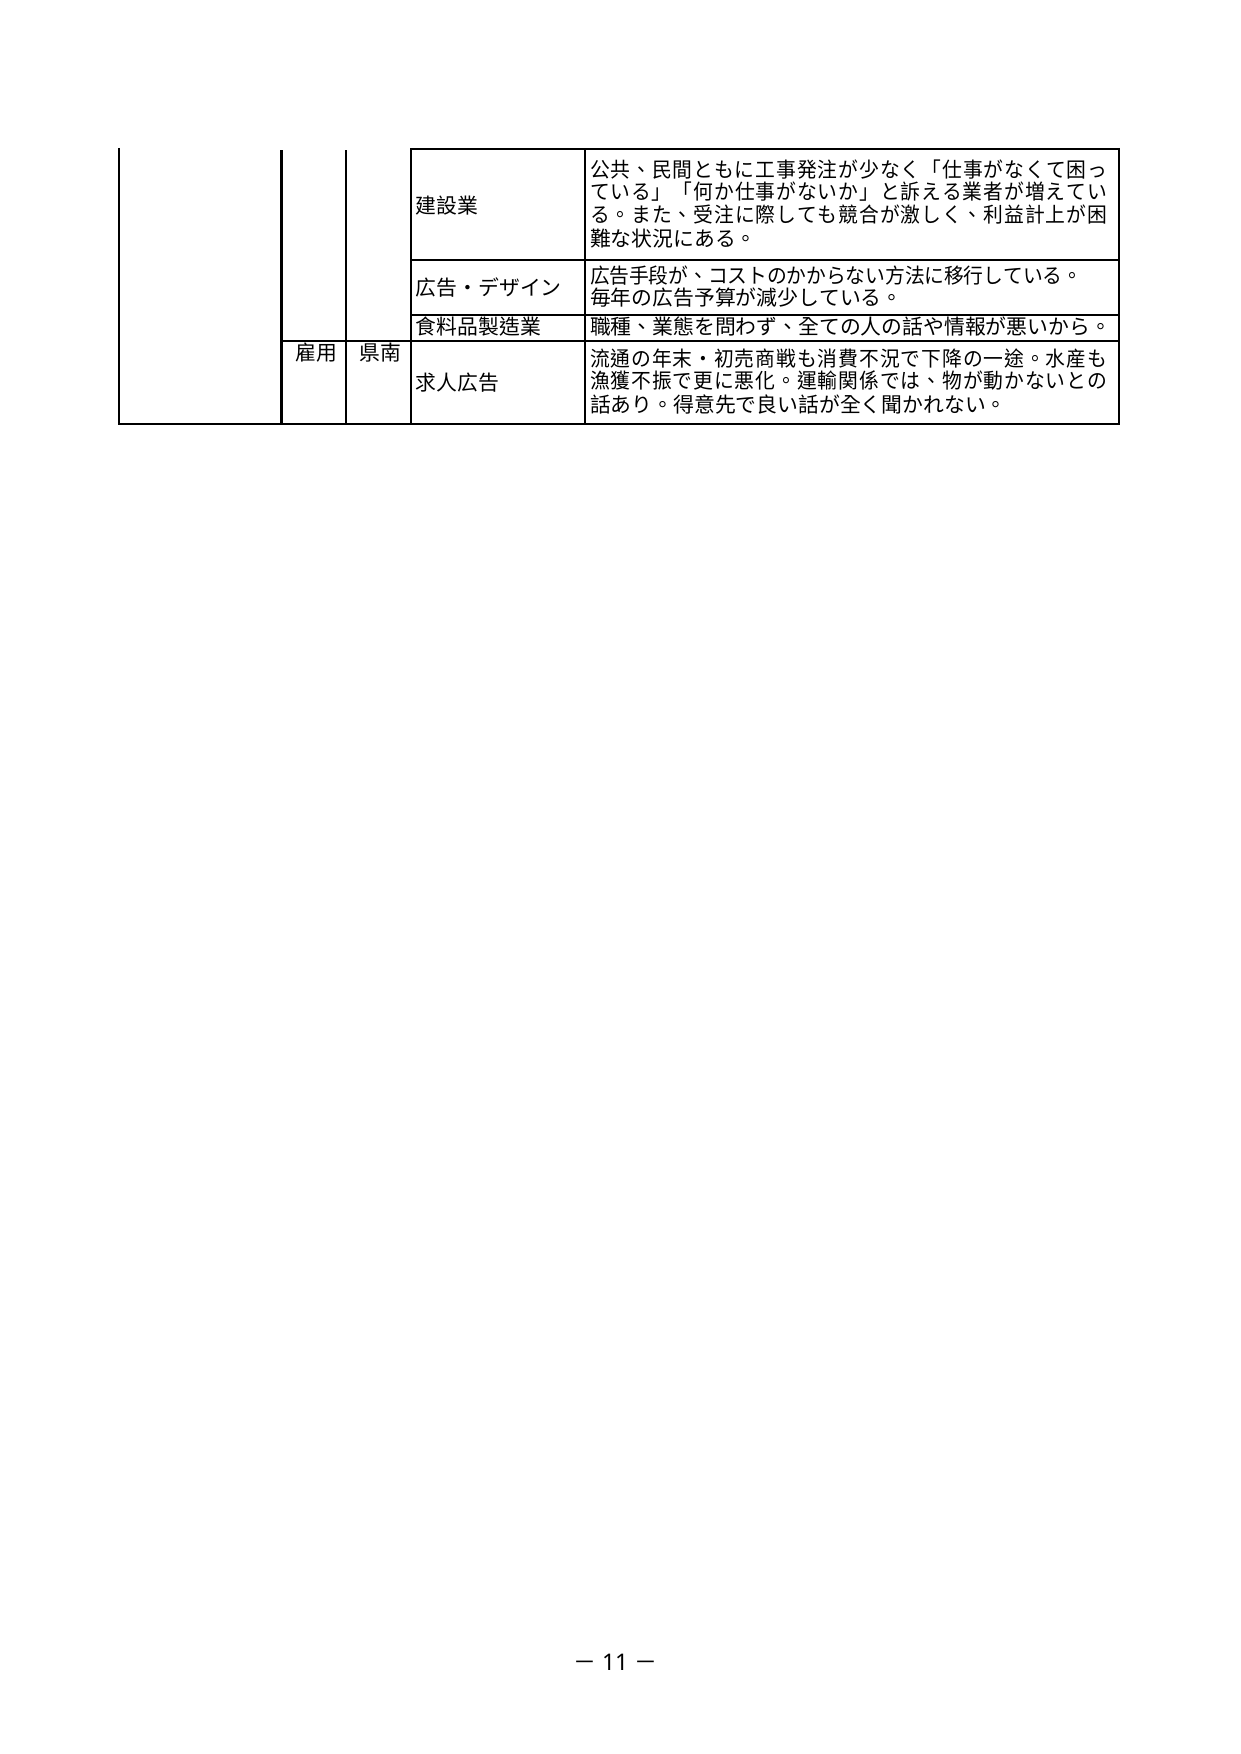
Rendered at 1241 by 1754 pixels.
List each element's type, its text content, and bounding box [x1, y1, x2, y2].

table_header 公共、民間ともに工事発注が少なく「仕事がなくて困っ ている」「何か仕事がないか」と訴える業者が増えてい る。また、受注に際しても競合が激しく、利益計上が困 難な状況にある。 [586, 150, 1118, 259]
table_header [120, 148, 281, 422]
table_cell 県南 [347, 342, 410, 422]
table_cell 広告手段が、コストのかからない方法に移行している。 毎年の広告予算が減少している。 [586, 261, 1118, 313]
table_header 建設業 [412, 150, 584, 259]
table_cell 広告・デザイン [412, 261, 584, 313]
table_header [281, 148, 346, 339]
table_cell 食料品製造業 [412, 316, 584, 339]
table_header [346, 148, 410, 339]
table_cell 求人広告 [412, 342, 584, 422]
table_cell 雇用 [283, 342, 345, 422]
table_cell 職種、業態を問わず、全ての人の話や情報が悪いから。 [586, 316, 1118, 339]
table_cell 流通の年末・初売商戦も消費不況で下降の一途。水産も 漁獲不振で更に悪化。運輸関係では、物が動かないとの 話あり。得意先で良い話が全く聞かれない。 [586, 342, 1118, 422]
